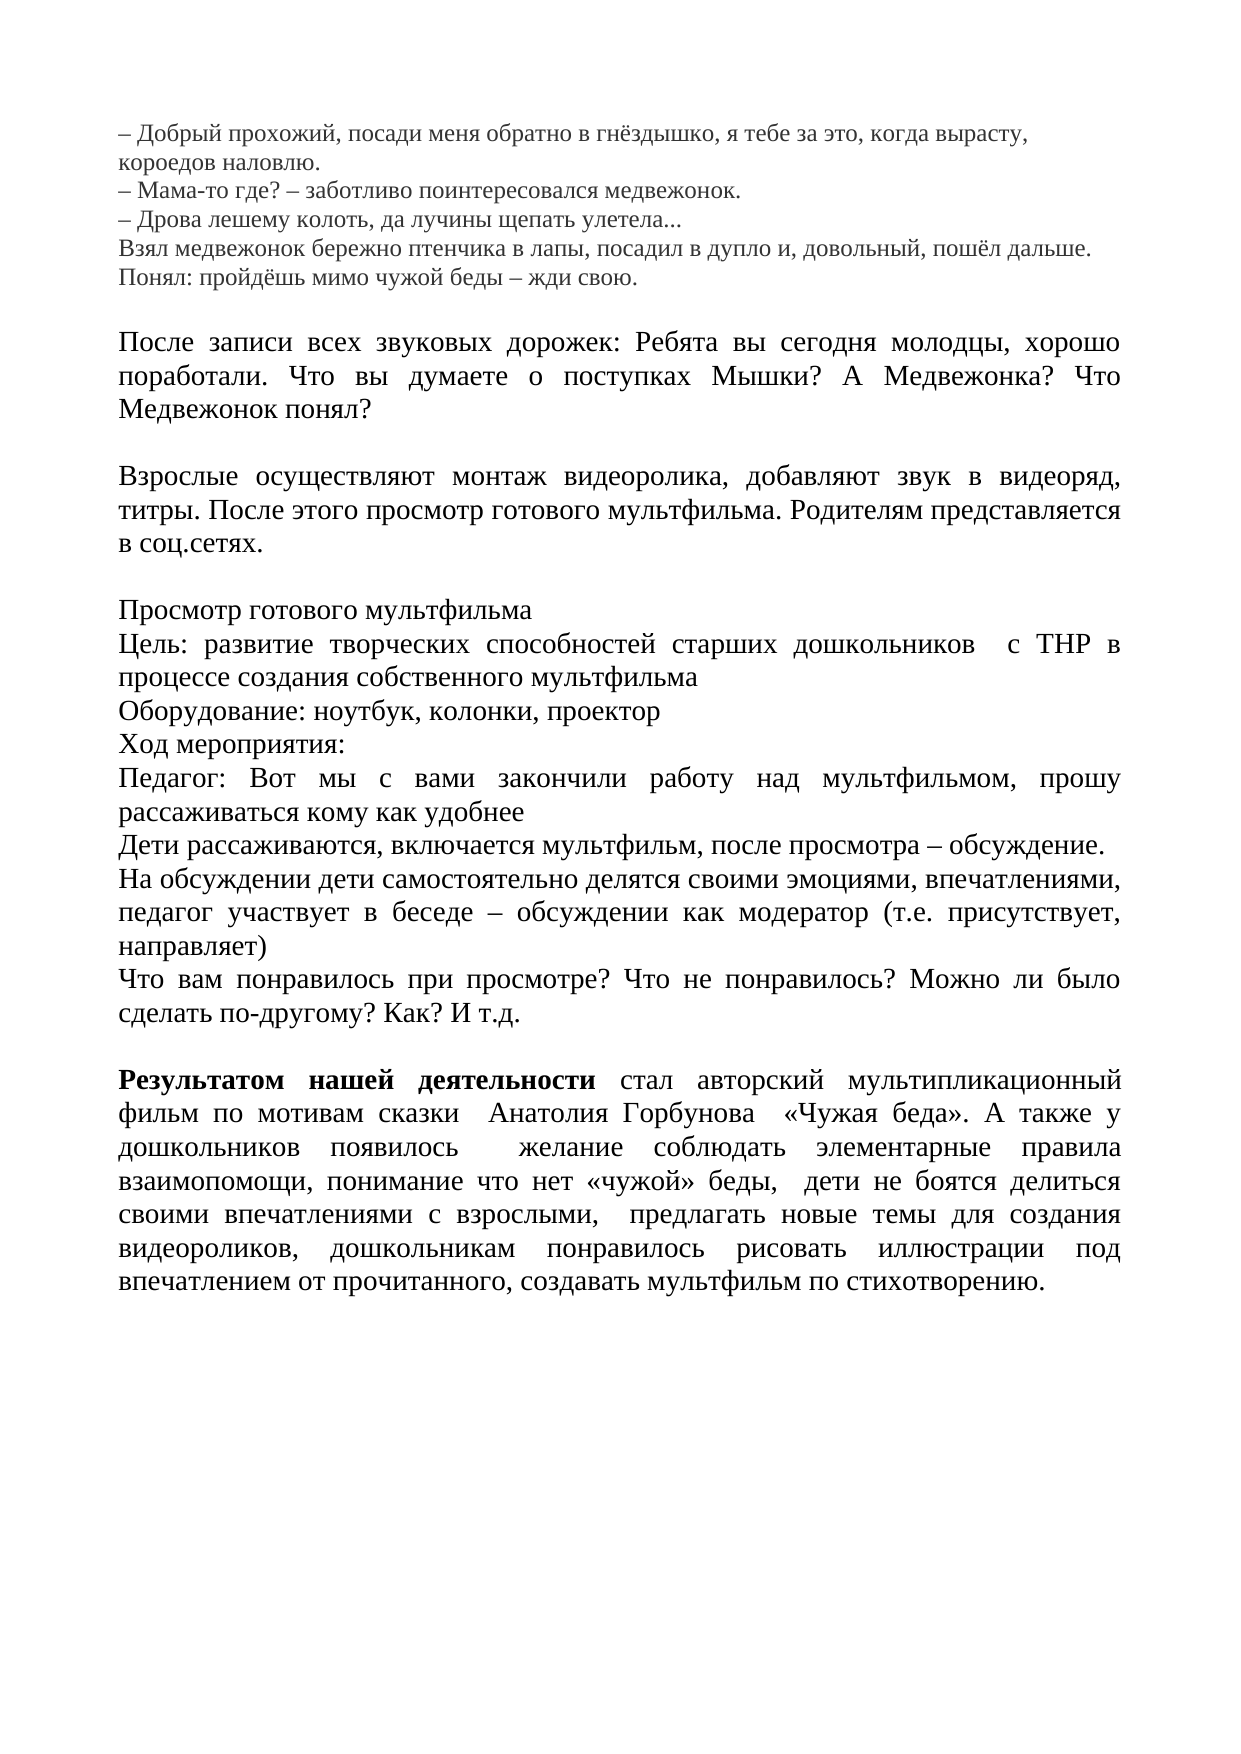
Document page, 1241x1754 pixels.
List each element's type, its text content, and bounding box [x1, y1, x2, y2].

text Что вам понравилось при просмотре? Что не понравилось? Можно ли было сделать по-другому? Как? И т.д. [118, 961, 1122, 1028]
text После записи всех звуковых дорожек: Ребята вы сегодня молодцы, хорошо поработали. Что вы думаете о поступках Мышки? А Медвежонка? Что Медвежонок понял? [118, 324, 1122, 425]
text Оборудование: ноутбук, колонки, проектор [118, 693, 1122, 727]
text Ход мероприятия: [118, 727, 1122, 760]
text Просмотр готового мультфильма [118, 592, 1122, 626]
text Педагог: Вот мы с вами закончили работу над мультфильмом, прошу рассаживаться кому как удобнее [118, 760, 1122, 827]
text Цель: развитие творческих способностей старших дошкольников с ТНР в процессе создания собственного мультфильма [118, 626, 1122, 693]
text Дети рассаживаются, включается мультфильм, после просмотра – обсуждение. [118, 827, 1122, 861]
text На обсуждении дети самостоятельно делятся своими эмоциями, впечатлениями, педагог участвует в беседе – обсуждении как модератор (т.е. присутствует, направляет) [118, 861, 1122, 961]
text Результатом нашей деятельности стал авторский мультипликационный фильм по мотивам сказки Анатолия Горбунова «Чужая беда». А также у дошкольников появилось желание соблюдать элементарные правила взаимопомощи, понимание что нет «чужой» беды, дети не боятся делиться своими впечатлениями с взрослыми, предлагать новые темы для создания видеороликов, дошкольникам понравилось рисовать иллюстрации под впечатлением от прочитанного, создавать мультфильм по стихотворению. [118, 1062, 1122, 1297]
text Взрослые осуществляют монтаж видеоролика, добавляют звук в видеоряд, титры. После этого просмотр готового мультфильма. Родителям представляется в соц.сетях. [118, 458, 1122, 559]
